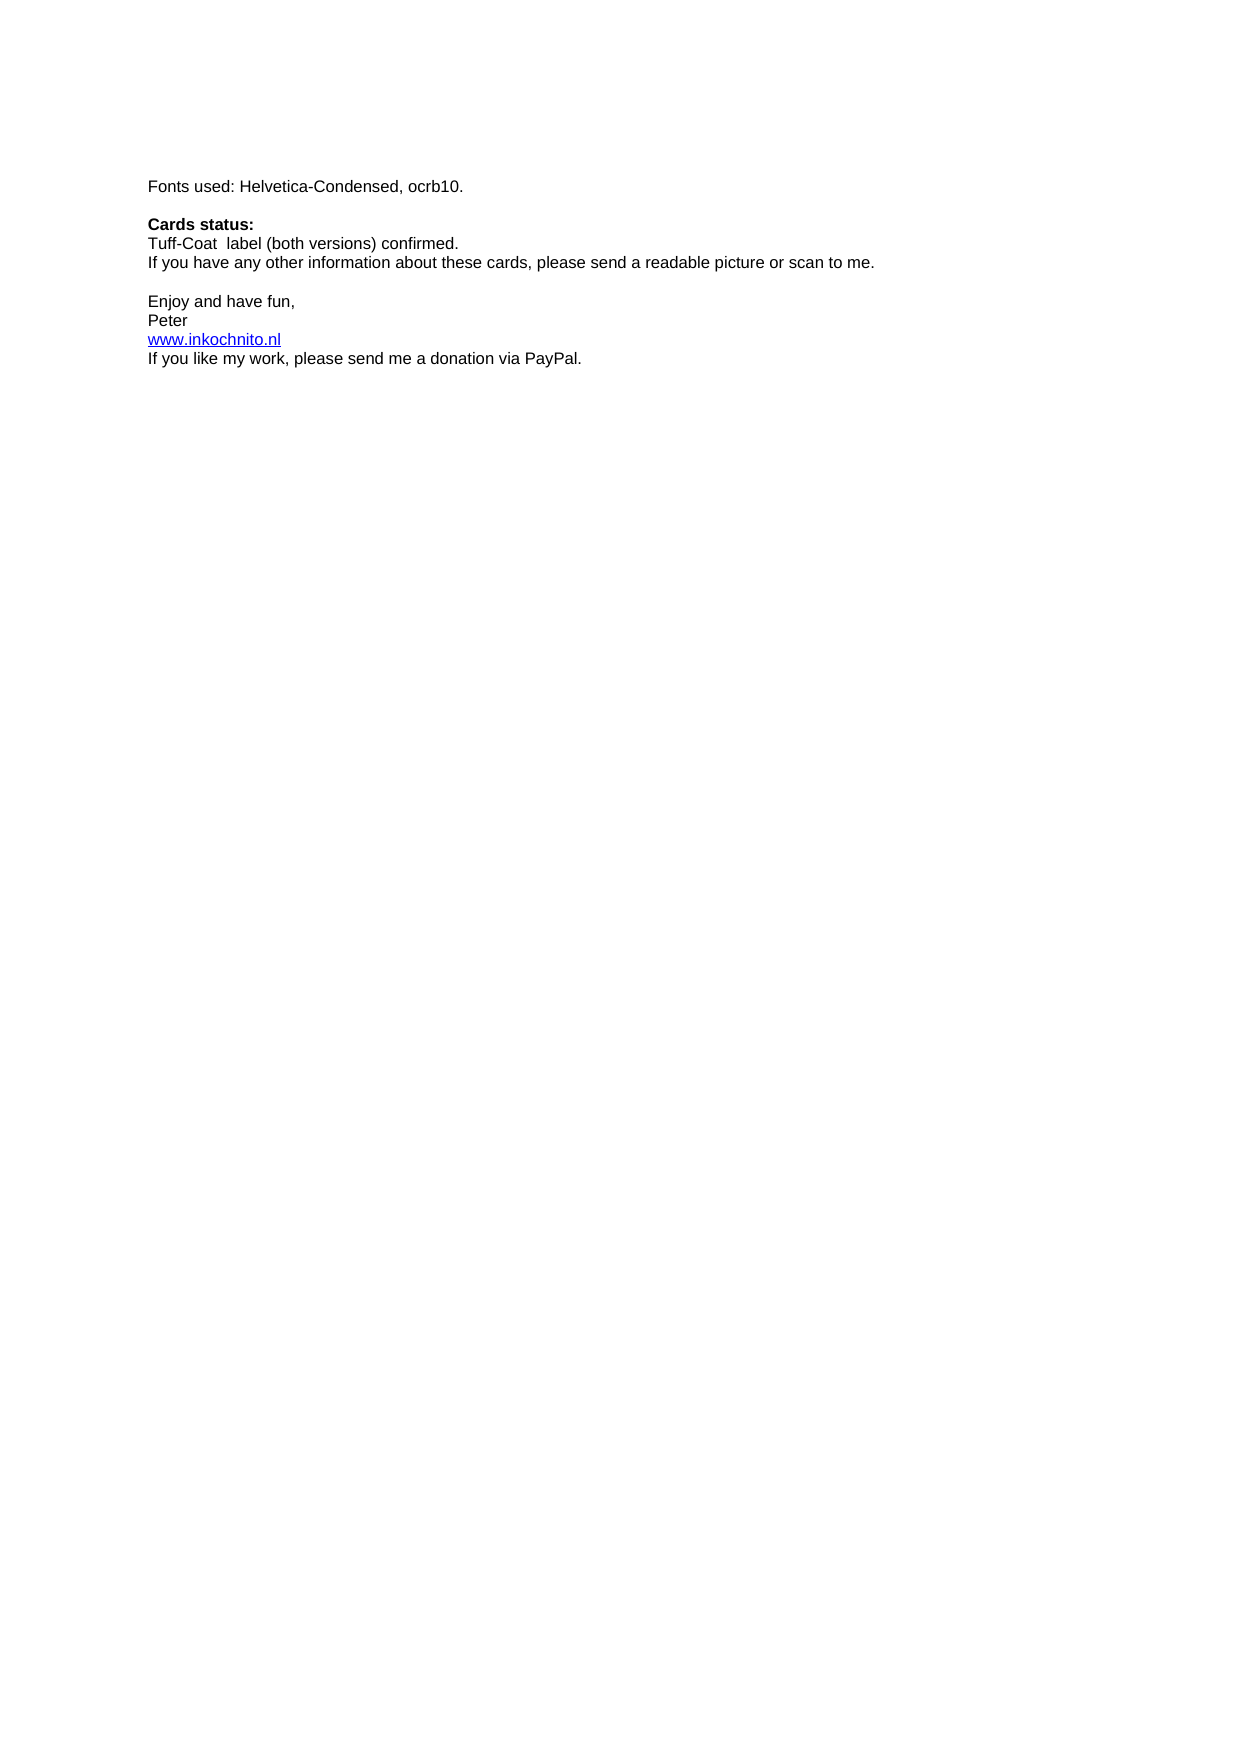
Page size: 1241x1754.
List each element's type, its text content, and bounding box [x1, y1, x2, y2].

text Tuff-Coat label (both versions) confirmed. [148, 234, 1093, 253]
text Enjoy and have fun, [148, 291, 1093, 311]
text Cards status: [148, 215, 1093, 234]
text www.inkochnito.nl [148, 330, 1093, 349]
text If you like my work, please send me a donation via PayPal. [148, 349, 1093, 368]
text If you have any other information about these cards, please send a readable picture or scan to me. [148, 253, 1093, 272]
text Peter [148, 311, 1093, 330]
text Fonts used: Helvetica-Condensed, ocrb10. [148, 176, 1093, 196]
